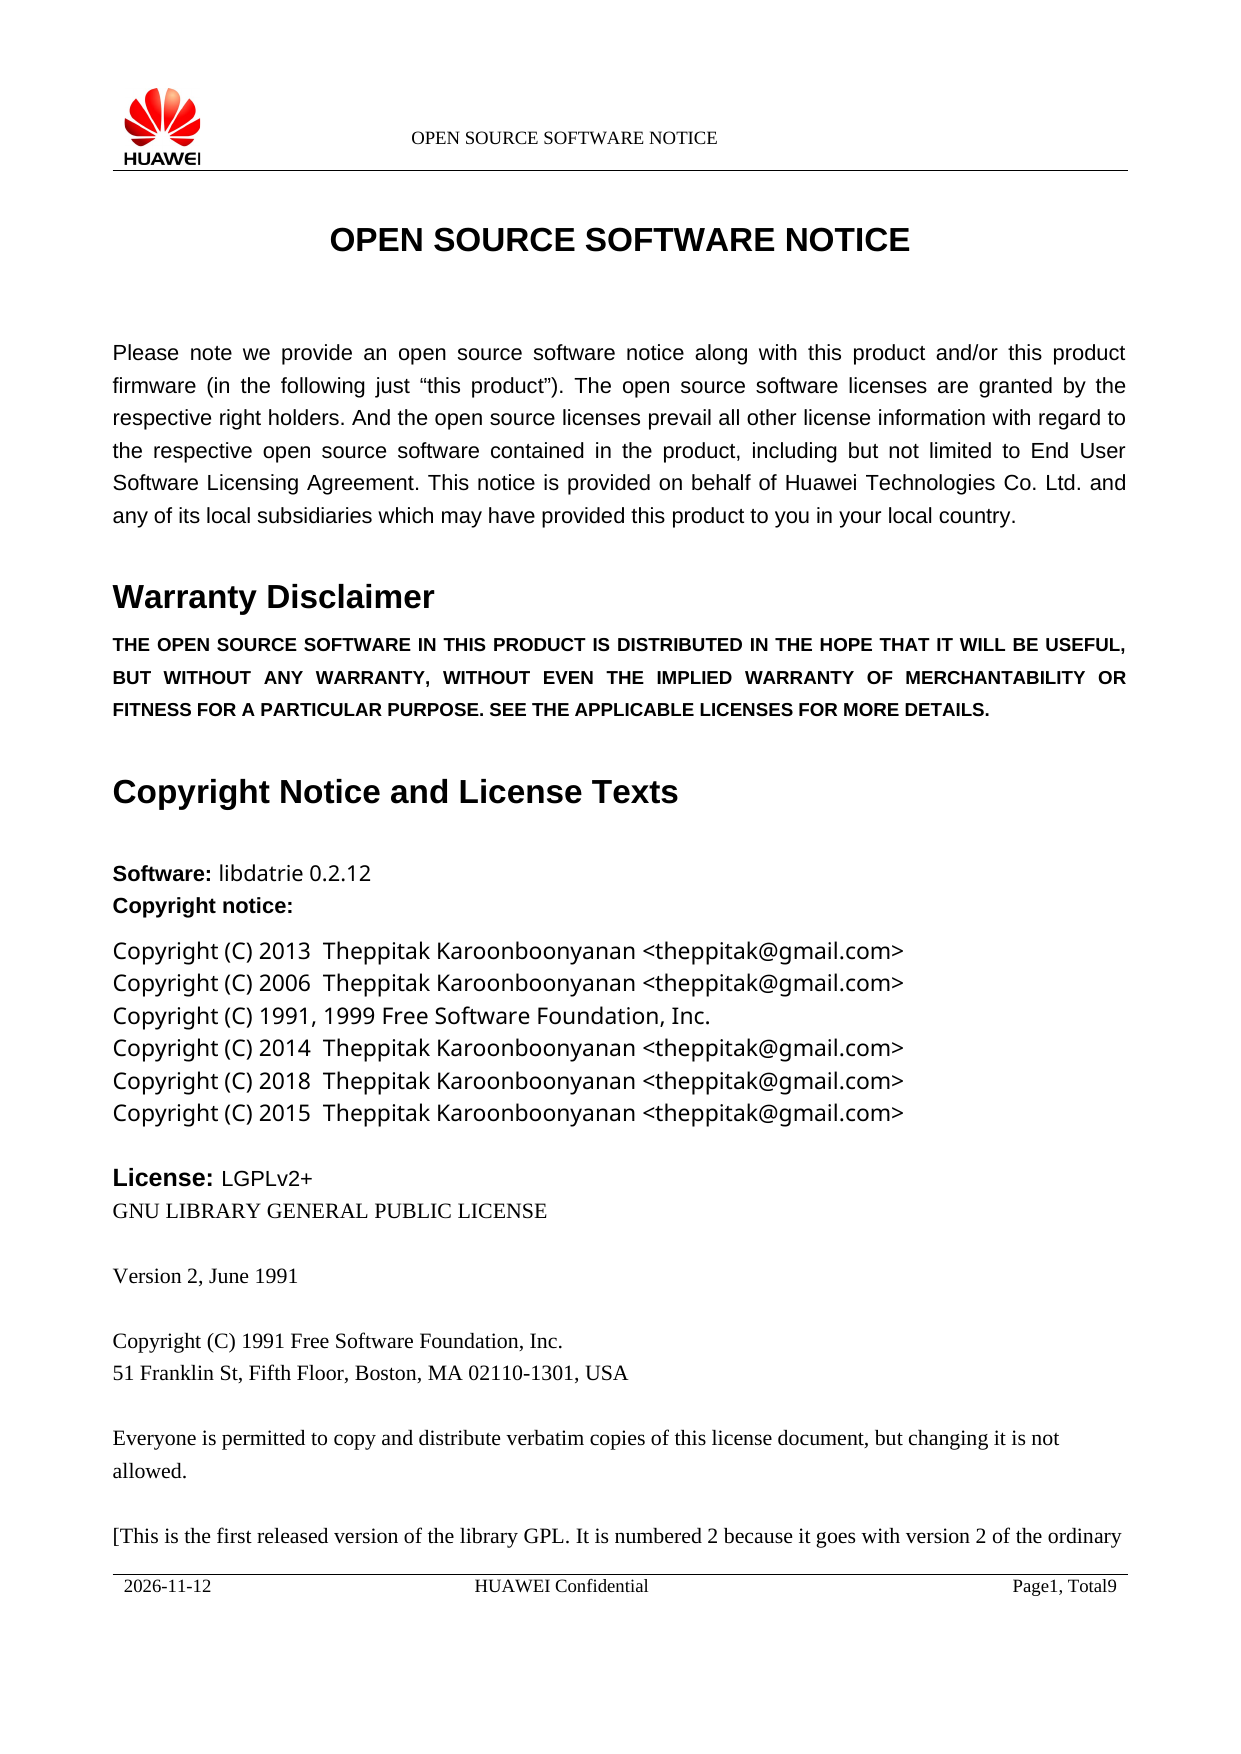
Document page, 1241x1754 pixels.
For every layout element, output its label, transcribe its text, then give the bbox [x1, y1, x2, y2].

text Warranty Disclaimer [112, 564, 1128, 629]
title Software: libdatrie 0.2.12 [112, 856, 1128, 889]
text OPEN SOURCE SOFTWARE NOTICE [112, 206, 1128, 271]
text Copyright Notice and License Texts [112, 759, 1128, 824]
text The open source software in this product is distributed in the hope that it will be useful, but WITHOUT ANY WARRANTY, without even the implied warranty of MERCHANTABILITY or FITNESS FOR A PARTICULAR PURPOSE. See the applicable licenses for more details. [112, 629, 1128, 726]
text License: LGPLv2+ [112, 1161, 1128, 1194]
text Please note we provide an open source software notice along with this product and/or this product firmware (in the following just “this product”). The open source software licenses are granted by the respective right holders. And the open source licenses prevail all other license information with regard to the respective open source software contained in the product, including but not limited to End User Software Licensing Agreement. This notice is provided on behalf of Huawei Technologies Co. Ltd. and any of its local subsidiaries which may have provided this product to you in your local country. [112, 336, 1128, 531]
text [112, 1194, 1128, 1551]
text Copyright notice: [112, 889, 1128, 921]
picture [124, 88, 201, 165]
text Copyright (C) 2013 Theppitak Karoonboonyanan <theppitak@gmail.com> Copyright (C) 2006 Theppitak Karoonboonyanan <theppitak@gmail.com> Copyright (C) 1991, 1999 Free Software Foundation, Inc. Copyright (C) 2014 Theppitak Karoonboonyanan <theppitak@gmail.com> Copyright (C) 2018 Theppitak Karoonboonyanan <theppitak@gmail.com> Copyright (C) 2015 Theppitak Karoonboonyanan <theppitak@gmail.com> [112, 934, 1128, 1161]
